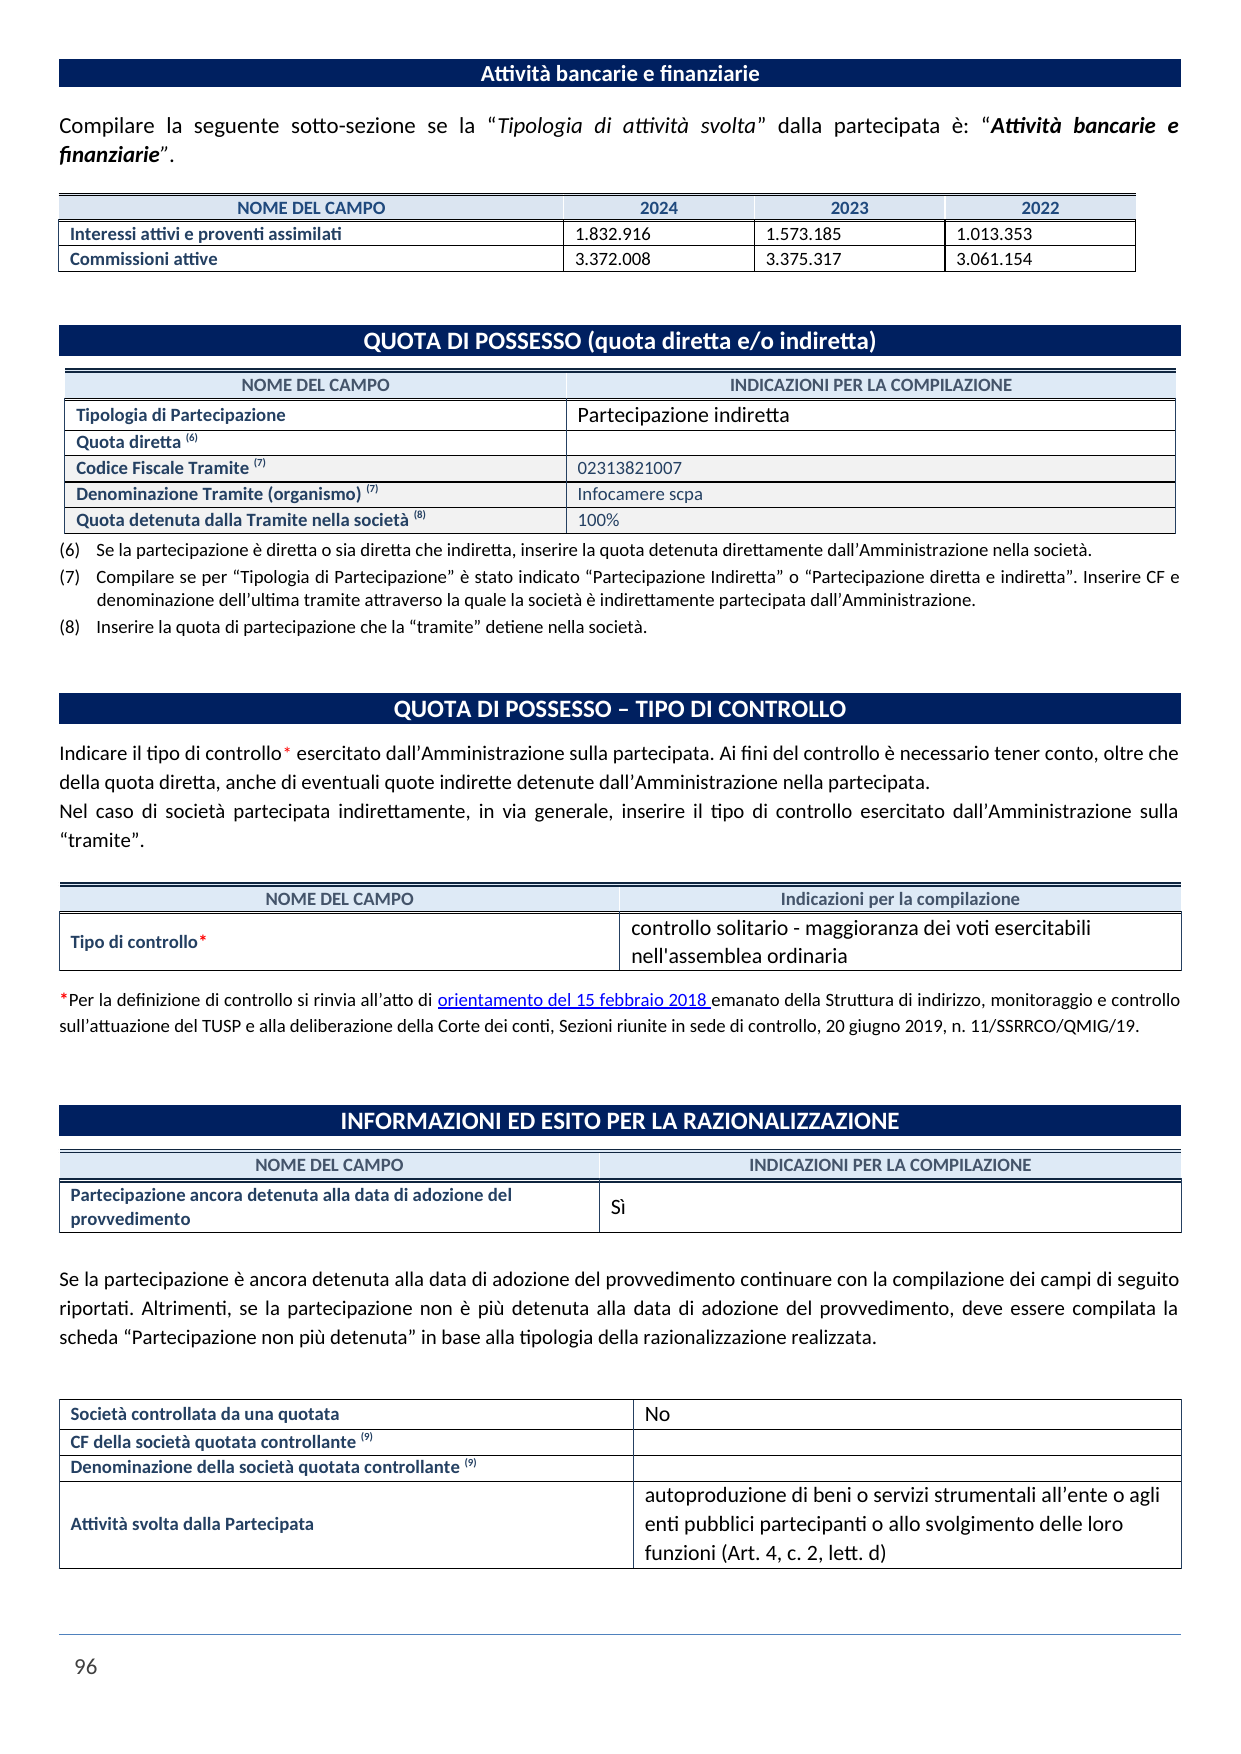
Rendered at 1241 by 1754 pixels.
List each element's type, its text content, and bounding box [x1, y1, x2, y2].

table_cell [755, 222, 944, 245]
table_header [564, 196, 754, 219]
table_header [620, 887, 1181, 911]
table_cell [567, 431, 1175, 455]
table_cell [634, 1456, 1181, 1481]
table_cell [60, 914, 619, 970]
text Se la partecipazione è ancora detenuta alla data di adozione del provvedimento continuare con la compilazione dei campi di seguito riportati. Altrimenti, se la partecipazione non è più detenuta alla data di adozione del provvedimento, deve essere compilata la scheda “Partecipazione non più detenuta” in base alla tipologia della razionalizzazione realizzata. [59, 1262, 1181, 1350]
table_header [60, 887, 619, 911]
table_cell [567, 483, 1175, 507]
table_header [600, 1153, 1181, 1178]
list Compilare se per “Tipologia di Partecipazione” è stato indicato “Partecipazione Indiretta” o “Partecipazione diretta e indiretta”. Inserire CF e denominazione dell’ultima tramite attraverso la quale la società è indirettamente partecipata dall’Amministrazione. [59, 566, 1181, 611]
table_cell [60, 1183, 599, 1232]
text Compilare la seguente sotto-sezione se la “Tipologia di attività svolta” dalla partecipata è: “Attività bancarie e finanziarie”. [59, 110, 1181, 168]
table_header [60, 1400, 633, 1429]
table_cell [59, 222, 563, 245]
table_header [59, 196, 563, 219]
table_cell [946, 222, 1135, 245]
text QUOTA DI POSSESSO – TIPO DI CONTROLLO [59, 693, 1181, 724]
text Nel caso di società partecipata indirettamente, in via generale, inserire il tipo di controllo esercitato dall’Amministrazione sulla “tramite”. [59, 795, 1181, 853]
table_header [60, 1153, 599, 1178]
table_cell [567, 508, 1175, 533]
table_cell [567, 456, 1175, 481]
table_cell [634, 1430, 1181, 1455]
text Indicare il tipo di controllo* esercitato dall’Amministrazione sulla partecipata. Ai fini del controllo è necessario tener conto, oltre che della quota diretta, anche di eventuali quote indirette detenute dall’Amministrazione nella partecipata. [59, 736, 1181, 795]
text QUOTA DI POSSESSO (quota diretta e/o indiretta) [59, 325, 1181, 356]
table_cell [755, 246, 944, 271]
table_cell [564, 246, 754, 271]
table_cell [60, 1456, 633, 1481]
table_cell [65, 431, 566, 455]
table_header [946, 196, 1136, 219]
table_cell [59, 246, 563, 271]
list Inserire la quota di partecipazione che la “tramite” detiene nella società. [59, 616, 1181, 638]
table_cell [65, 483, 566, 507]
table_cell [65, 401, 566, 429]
text Attività bancarie e finanziarie [59, 59, 1181, 87]
text INFORMAZIONI ED ESITO PER LA RAZIONALIZZAZIONE [59, 1105, 1181, 1136]
text *Per la definizione di controllo si rinvia all’atto di orientamento del 15 febbraio 2018 emanato della Struttura di indirizzo, monitoraggio e controllo sull’attuazione del TUSP e alla deliberazione della Corte dei conti, Sezioni riunite in sede di controllo, 20 giugno 2019, n. 11/SSRRCO/QMIG/19. [59, 988, 1181, 1037]
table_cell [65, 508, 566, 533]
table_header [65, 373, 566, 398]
list Se la partecipazione è diretta o sia diretta che indiretta, inserire la quota detenuta direttamente dall’Amministrazione nella società. [59, 538, 1181, 561]
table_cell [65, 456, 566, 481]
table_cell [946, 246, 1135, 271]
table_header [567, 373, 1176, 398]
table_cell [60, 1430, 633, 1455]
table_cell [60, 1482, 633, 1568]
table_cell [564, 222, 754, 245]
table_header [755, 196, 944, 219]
